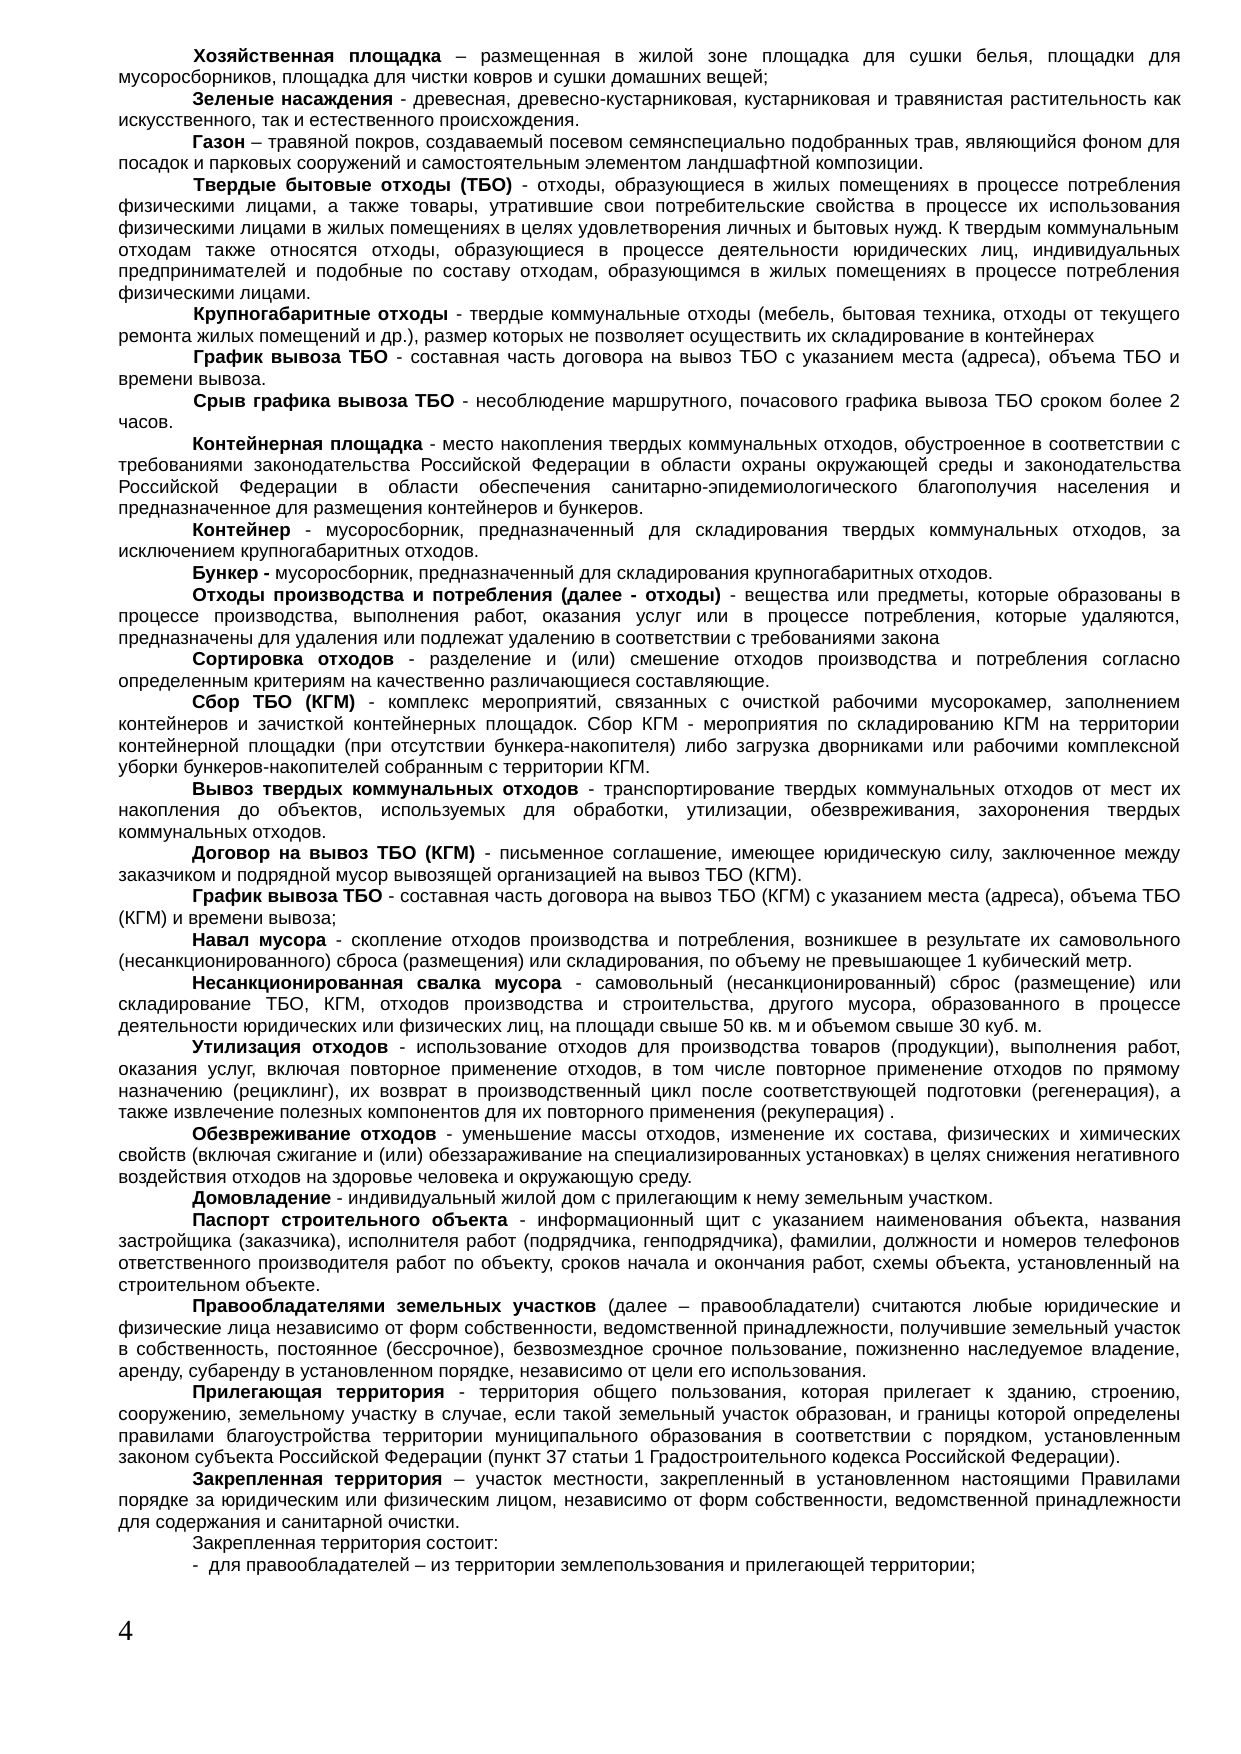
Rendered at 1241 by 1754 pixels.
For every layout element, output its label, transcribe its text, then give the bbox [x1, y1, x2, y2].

text Контейнерная площадка - место накопления твердых коммунальных отходов, обустроенное в соответствии с требованиями законодательства Российской Федерации в области охраны окружающей среды и законодательства Российской Федерации в области обеспечения санитарно-эпидемиологического благополучия населения и предназначенное для размещения контейнеров и бункеров. [118, 432, 1181, 519]
text Отходы производства и потребления (далее - отходы) - вещества или предметы, которые образованы в процессе производства, выполнения работ, оказания услуг или в процессе потребления, которые удаляются, предназначены для удаления или подлежат удалению в соответствии с требованиями закона [118, 583, 1181, 648]
text Контейнер - мусоросборник, предназначенный для складирования твердых коммунальных отходов, за исключением крупногабаритных отходов. [118, 519, 1181, 562]
text Закрепленная территория состоит: [118, 1532, 1181, 1554]
text Сортировка отходов - разделение и (или) смешение отходов производства и потребления согласно определенным критериям на качественно различающиеся составляющие. [118, 648, 1181, 691]
text Зеленые насаждения - древесная, древесно-кустарниковая, кустарниковая и травянистая растительность как искусственного, так и естественного происхождения. [118, 87, 1181, 131]
text Несанкционированная свалка мусора - самовольный (несанкционированный) сброс (размещение) или складирование ТБО, КГМ, отходов производства и строительства, другого мусора, образованного в процессе деятельности юридических или физических лиц, на площади свыше 50 кв. м и объемом свыше 30 куб. м. [118, 972, 1181, 1036]
text Утилизация отходов - использование отходов для производства товаров (продукции), выполнения работ, оказания услуг, включая повторное применение отходов, в том числе повторное применение отходов по прямому назначению (рециклинг), их возврат в производственный цикл после соответствующей подготовки (регенерация), а также извлечение полезных компонентов для их повторного применения (рекуперация) . [118, 1036, 1181, 1122]
text График вывоза ТБО - составная часть договора на вывоз ТБО с указанием места (адреса), объема ТБО и времени вывоза. [118, 346, 1181, 389]
text Крупногабаритные отходы - твердые коммунальные отходы (мебель, бытовая техника, отходы от текущего ремонта жилых помещений и др.), размер которых не позволяет осуществить их складирование в контейнерах [118, 303, 1181, 346]
text Хозяйственная площадка – размещенная в жилой зоне площадка для сушки белья, площадки для мусоросборников, площадка для чистки ковров и сушки домашних вещей; [118, 44, 1181, 87]
text Прилегающая территория - территория общего пользования, которая прилегает к зданию, строению, сооружению, земельному участку в случае, если такой земельный участок образован, и границы которой определены правилами благоустройства территории муниципального образования в соответствии с порядком, установленным законом субъекта Российской Федерации (пункт 37 статьи 1 Градостроительного кодекса Российской Федерации). [118, 1381, 1181, 1467]
text Правообладателями земельных участков (далее – правообладатели) считаются любые юридические и физические лица независимо от форм собственности, ведомственной принадлежности, получившие земельный участок в собственность, постоянное (бессрочное), безвозмездное срочное пользование, пожизненно наследуемое владение, аренду, субаренду в установленном порядке, независимо от цели его использования. [118, 1295, 1181, 1381]
text Навал мусора - скопление отходов производства и потребления, возникшее в результате их самовольного (несанкционированного) сброса (размещения) или складирования, по объему не превышающее 1 кубический метр. [118, 928, 1181, 972]
text Твердые бытовые отходы (ТБО) - отходы, образующиеся в жилых помещениях в процессе потребления физическими лицами, а также товары, утратившие свои потребительские свойства в процессе их использования физическими лицами в жилых помещениях в целях удовлетворения личных и бытовых нужд. К твердым коммунальным отходам также относятся отходы, образующиеся в процессе деятельности юридических лиц, индивидуальных предпринимателей и подобные по составу отходам, образующимся в жилых помещениях в процессе потребления физическими лицами. [118, 174, 1181, 303]
text Газон – травяной покров, создаваемый посевом семянспециально подобранных трав, являющийся фоном для посадок и парковых сооружений и самостоятельным элементом ландшафтной композиции. [118, 131, 1181, 174]
text - для правообладателей – из территории землепользования и прилегающей территории; [118, 1554, 1181, 1575]
text Вывоз твердых коммунальных отходов - транспортирование твердых коммунальных отходов от мест их накопления до объектов, используемых для обработки, утилизации, обезвреживания, захоронения твердых коммунальных отходов. [118, 777, 1181, 842]
text Закрепленная территория – участок местности, закрепленный в установленном настоящими Правилами порядке за юридическим или физическим лицом, независимо от форм собственности, ведомственной принадлежности для содержания и санитарной очистки. [118, 1467, 1181, 1532]
text Сбор ТБО (КГМ) - комплекс мероприятий, связанных с очисткой рабочими мусорокамер, заполнением контейнеров и зачисткой контейнерных площадок. Сбор КГМ - мероприятия по складированию КГМ на территории контейнерной площадки (при отсутствии бункера-накопителя) либо загрузка дворниками или рабочими комплексной уборки бункеров-накопителей собранным с территории КГМ. [118, 691, 1181, 777]
text Бункер - мусоросборник, предназначенный для складирования крупногабаритных отходов. [118, 562, 1181, 583]
text Домовладение - индивидуальный жилой дом с прилегающим к нему земельным участком. [118, 1187, 1181, 1209]
text График вывоза ТБО - составная часть договора на вывоз ТБО (КГМ) с указанием места (адреса), объема ТБО (КГМ) и времени вывоза; [118, 885, 1181, 928]
text Паспорт строительного объекта - информационный щит с указанием наименования объекта, названия застройщика (заказчика), исполнителя работ (подрядчика, генподрядчика), фамилии, должности и номеров телефонов ответственного производителя работ по объекту, сроков начала и окончания работ, схемы объекта, установленный на строительном объекте. [118, 1209, 1181, 1295]
text Срыв графика вывоза ТБО - несоблюдение маршрутного, почасового графика вывоза ТБО сроком более 2 часов. [118, 389, 1181, 432]
text Договор на вывоз ТБО (КГМ) - письменное соглашение, имеющее юридическую силу, заключенное между заказчиком и подрядной мусор вывозящей организацией на вывоз ТБО (КГМ). [118, 842, 1181, 885]
text Обезвреживание отходов - уменьшение массы отходов, изменение их состава, физических и химических свойств (включая сжигание и (или) обеззараживание на специализированных установках) в целях снижения негативного воздействия отходов на здоровье человека и окружающую среду. [118, 1122, 1181, 1187]
